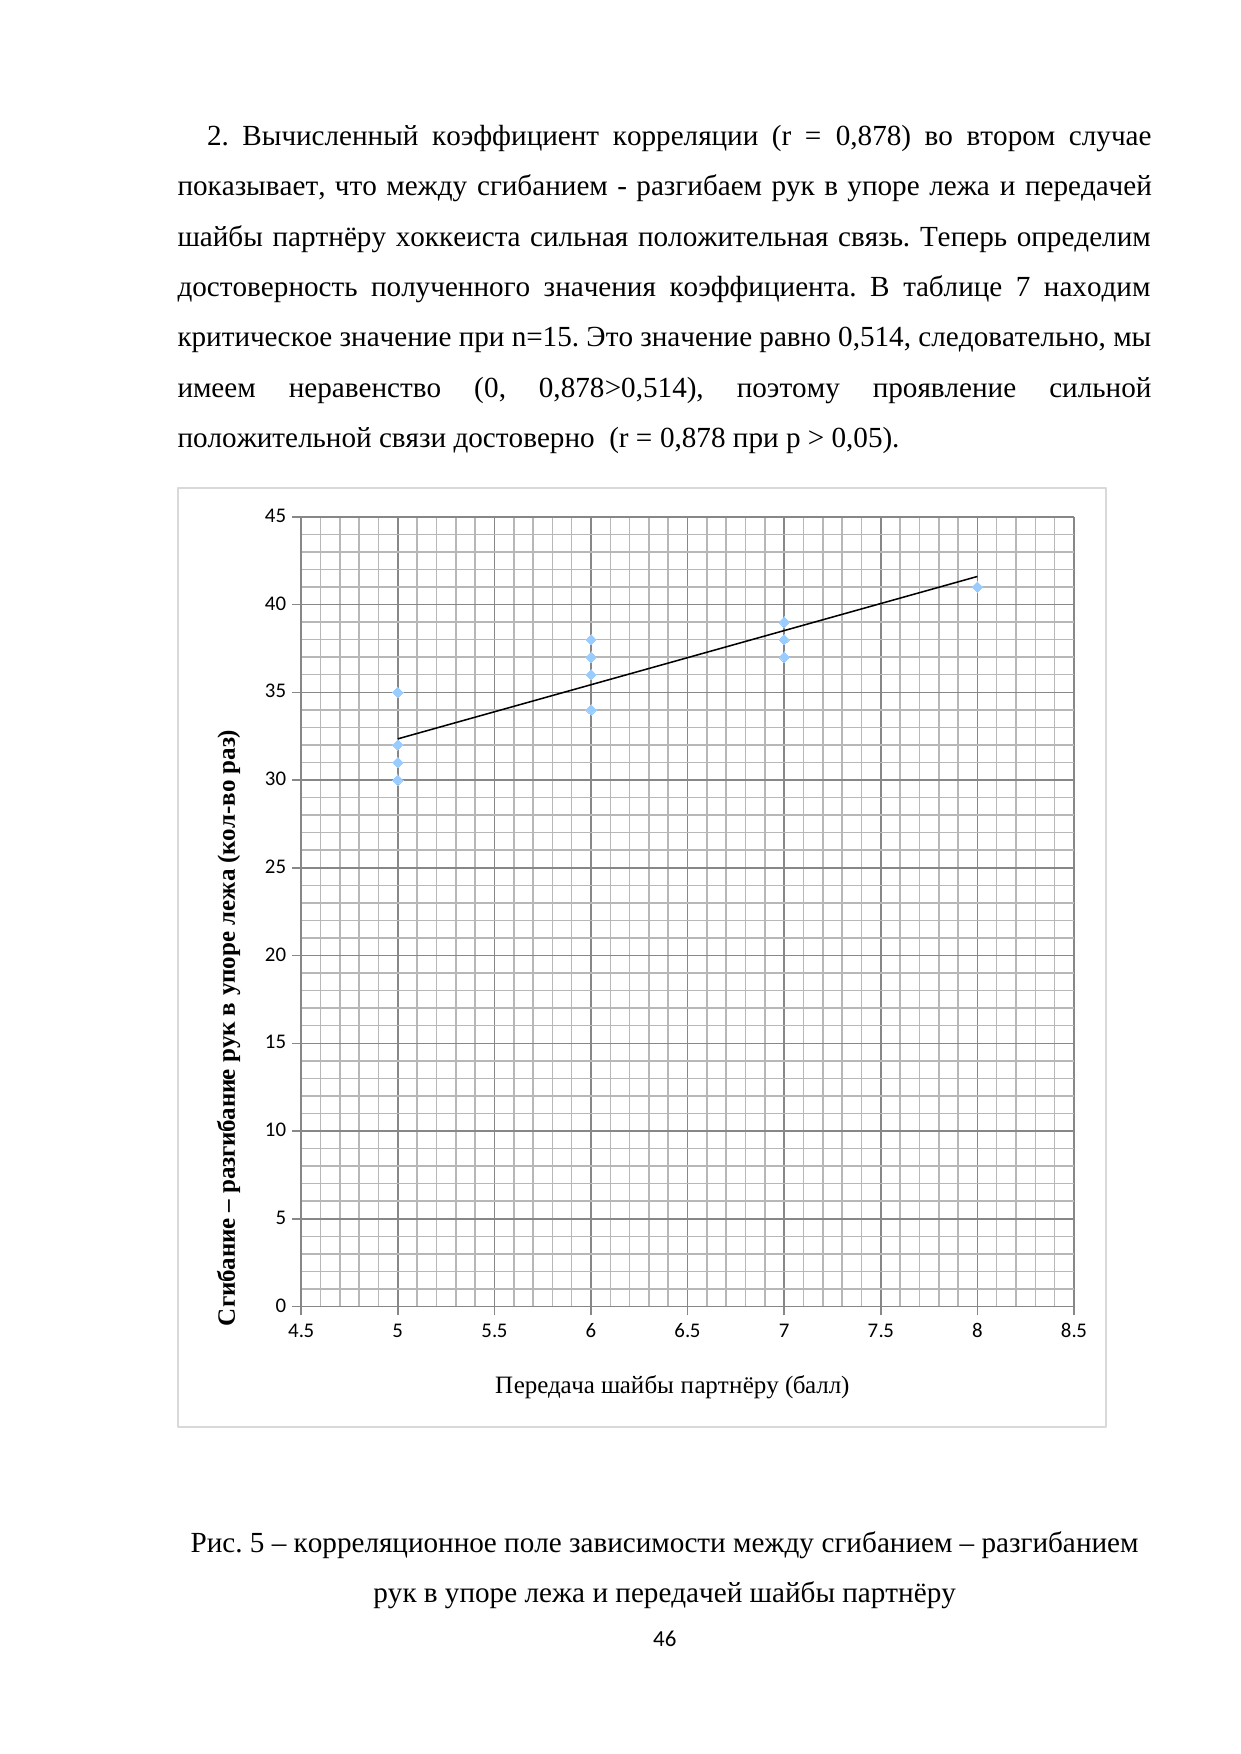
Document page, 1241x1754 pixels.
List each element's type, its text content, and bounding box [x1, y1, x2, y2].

text 2. Вычисленный коэффициент корреляции (r = 0,878) во втором случае показывает, что между сгибанием - разгибаем рук в упоре лежа и передачей шайбы партнёру хоккеиста сильная положительная связь. Теперь определим достоверность полученного значения коэффициента. В таблице 7 находим критическое значение при n=15. Это значение равно 0,514, следовательно, мы имеем неравенство (0, 0,878>0,514), поэтому проявление сильной положительной связи достоверно (r = 0,878 при p > 0,05). [177, 118, 1152, 453]
text Рис. 5 – корреляционное поле зависимости между сгибанием – разгибанием рук в упоре лежа и передачей шайбы партнёру [177, 1525, 1152, 1609]
